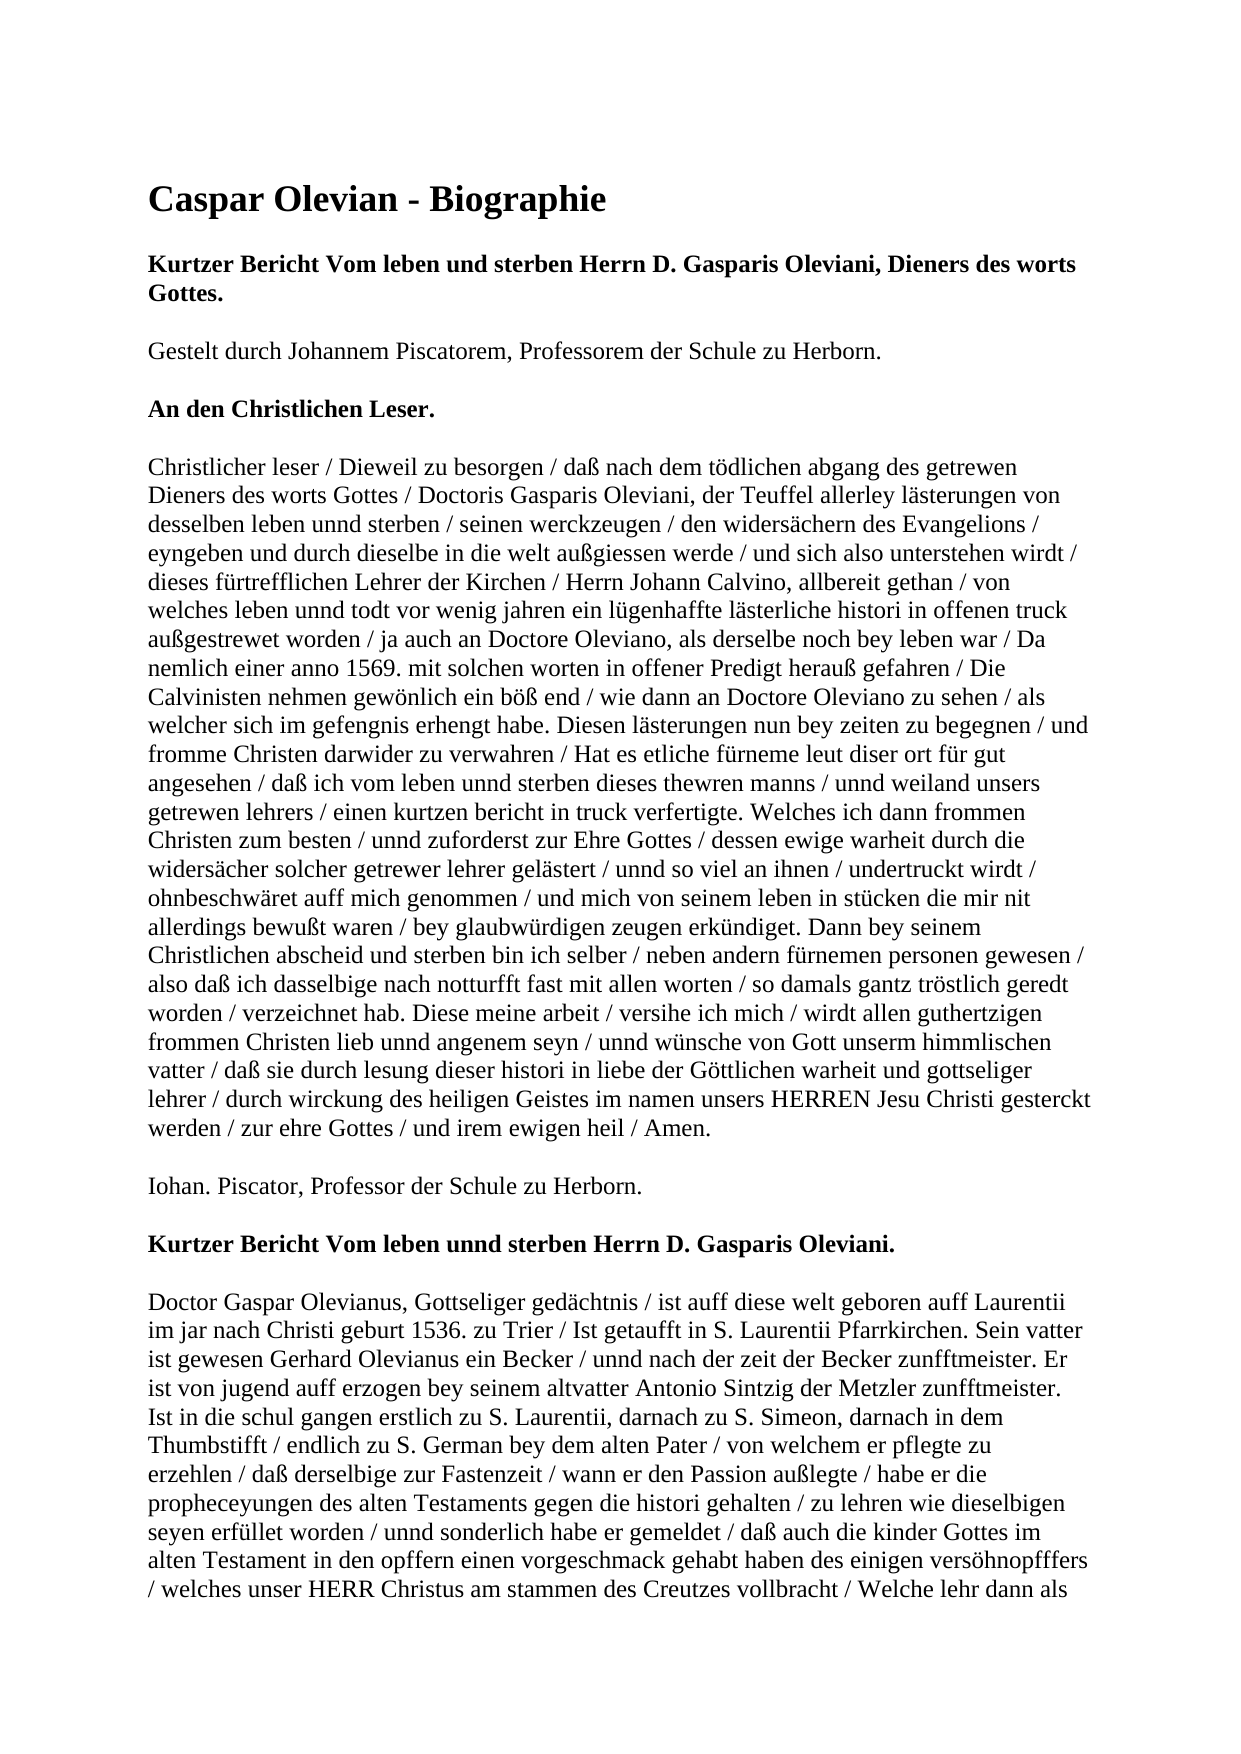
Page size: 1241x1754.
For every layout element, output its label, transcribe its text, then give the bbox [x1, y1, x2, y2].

text An den Christlichen Leser. [148, 394, 1093, 422]
text Christlicher leser / Dieweil zu besorgen / daß nach dem tödlichen abgang des getrewen Dieners des worts Gottes / Doctoris Gasparis Oleviani, der Teuffel allerley lästerungen von desselben leben unnd sterben / seinen werckzeugen / den widersächern des Evangelions / eyngeben und durch dieselbe in die welt außgiessen werde / und sich also unterstehen wirdt / dieses fürtrefflichen Lehrer der Kirchen / Herrn Johann Calvino, allbereit gethan / von welches leben unnd todt vor wenig jahren ein lügenhaffte lästerliche histori in offenen truck außgestrewet worden / ja auch an Doctore Oleviano, als derselbe noch bey leben war / Da nemlich einer anno 1569. mit solchen worten in offener Predigt herauß gefahren / Die Calvinisten nehmen gewönlich ein böß end / wie dann an Doctore Oleviano zu sehen / als welcher sich im gefengnis erhengt habe. Diesen lästerungen nun bey zeiten zu begegnen / und fromme Christen darwider zu verwahren / Hat es etliche fürneme leut diser ort für gut angesehen / daß ich vom leben unnd sterben dieses thewren manns / unnd weiland unsers getrewen lehrers / einen kurtzen bericht in truck verfertigte. Welches ich dann frommen Christen zum besten / unnd zuforderst zur Ehre Gottes / dessen ewige warheit durch die widersächer solcher getrewer lehrer gelästert / unnd so viel an ihnen / undertruckt wirdt / ohnbeschwäret auff mich genommen / und mich von seinem leben in stücken die mir nit allerdings bewußt waren / bey glaubwürdigen zeugen erkündiget. Dann bey seinem Christlichen abscheid und sterben bin ich selber / neben andern fürnemen personen gewesen / also daß ich dasselbige nach notturfft fast mit allen worten / so damals gantz tröstlich geredt worden / verzeichnet hab. Diese meine arbeit / versihe ich mich / wirdt allen guthertzigen frommen Christen lieb unnd angenem seyn / unnd wünsche von Gott unserm himmlischen vatter / daß sie durch lesung dieser histori in liebe der Göttlichen warheit und gottseliger lehrer / durch wirckung des heiligen Geistes im namen unsers HERREN Jesu Christi gesterckt werden / zur ehre Gottes / und irem ewigen heil / Amen. [148, 452, 1093, 1142]
text Kurtzer Bericht Vom leben unnd sterben Herrn D. Gasparis Oleviani. [148, 1229, 1093, 1257]
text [148, 1287, 1093, 1603]
text Iohan. Piscator, Professor der Schule zu Herborn. [148, 1171, 1093, 1199]
subtitle Caspar Olevian - Biographie [148, 177, 1093, 220]
text Gestelt durch Johannem Piscatorem, Professorem der Schule zu Herborn. [148, 336, 1093, 364]
text Kurtzer Bericht Vom leben und sterben Herrn D. Gasparis Oleviani, Dieners des worts Gottes. [148, 249, 1093, 307]
